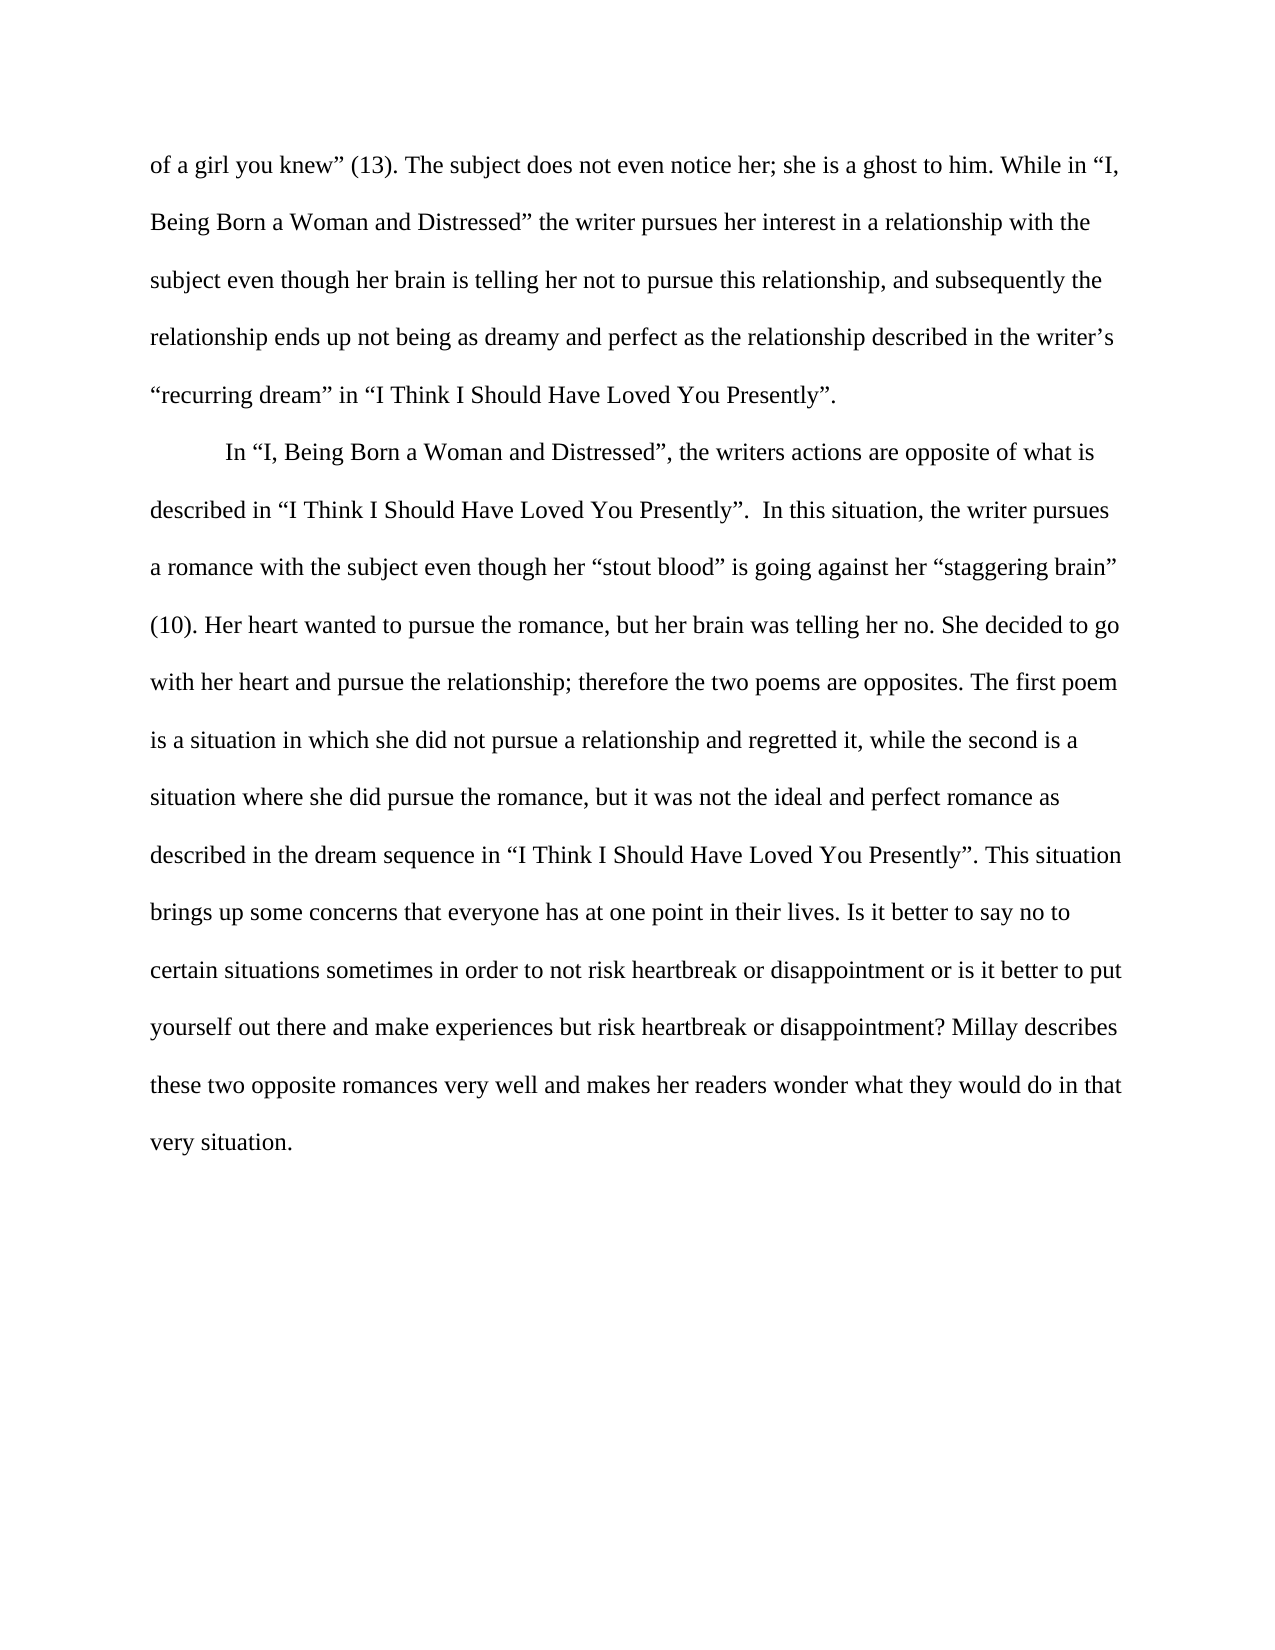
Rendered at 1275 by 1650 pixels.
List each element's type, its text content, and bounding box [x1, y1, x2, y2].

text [150, 150, 1125, 409]
text In “I, Being Born a Woman and Distressed”, the writers actions are opposite of what is described in “I Think I Should Have Loved You Presently”. In this situation, the writer pursues a romance with the subject even though her “stout blood” is going against her “staggering brain” (10). Her heart wanted to pursue the romance, but her brain was telling her no. She decided to go with her heart and pursue the relationship; therefore the two poems are opposites. The first poem is a situation in which she did not pursue a relationship and regretted it, while the second is a situation where she did pursue the romance, but it was not the ideal and perfect romance as described in the dream sequence in “I Think I Should Have Loved You Presently”. This situation brings up some concerns that everyone has at one point in their lives. Is it better to say no to certain situations sometimes in order to not risk heartbreak or disappointment or is it better to put yourself out there and make experiences but risk heartbreak or disappointment? Millay describes these two opposite romances very well and makes her readers wonder what they would do in that very situation. [150, 437, 1125, 1156]
